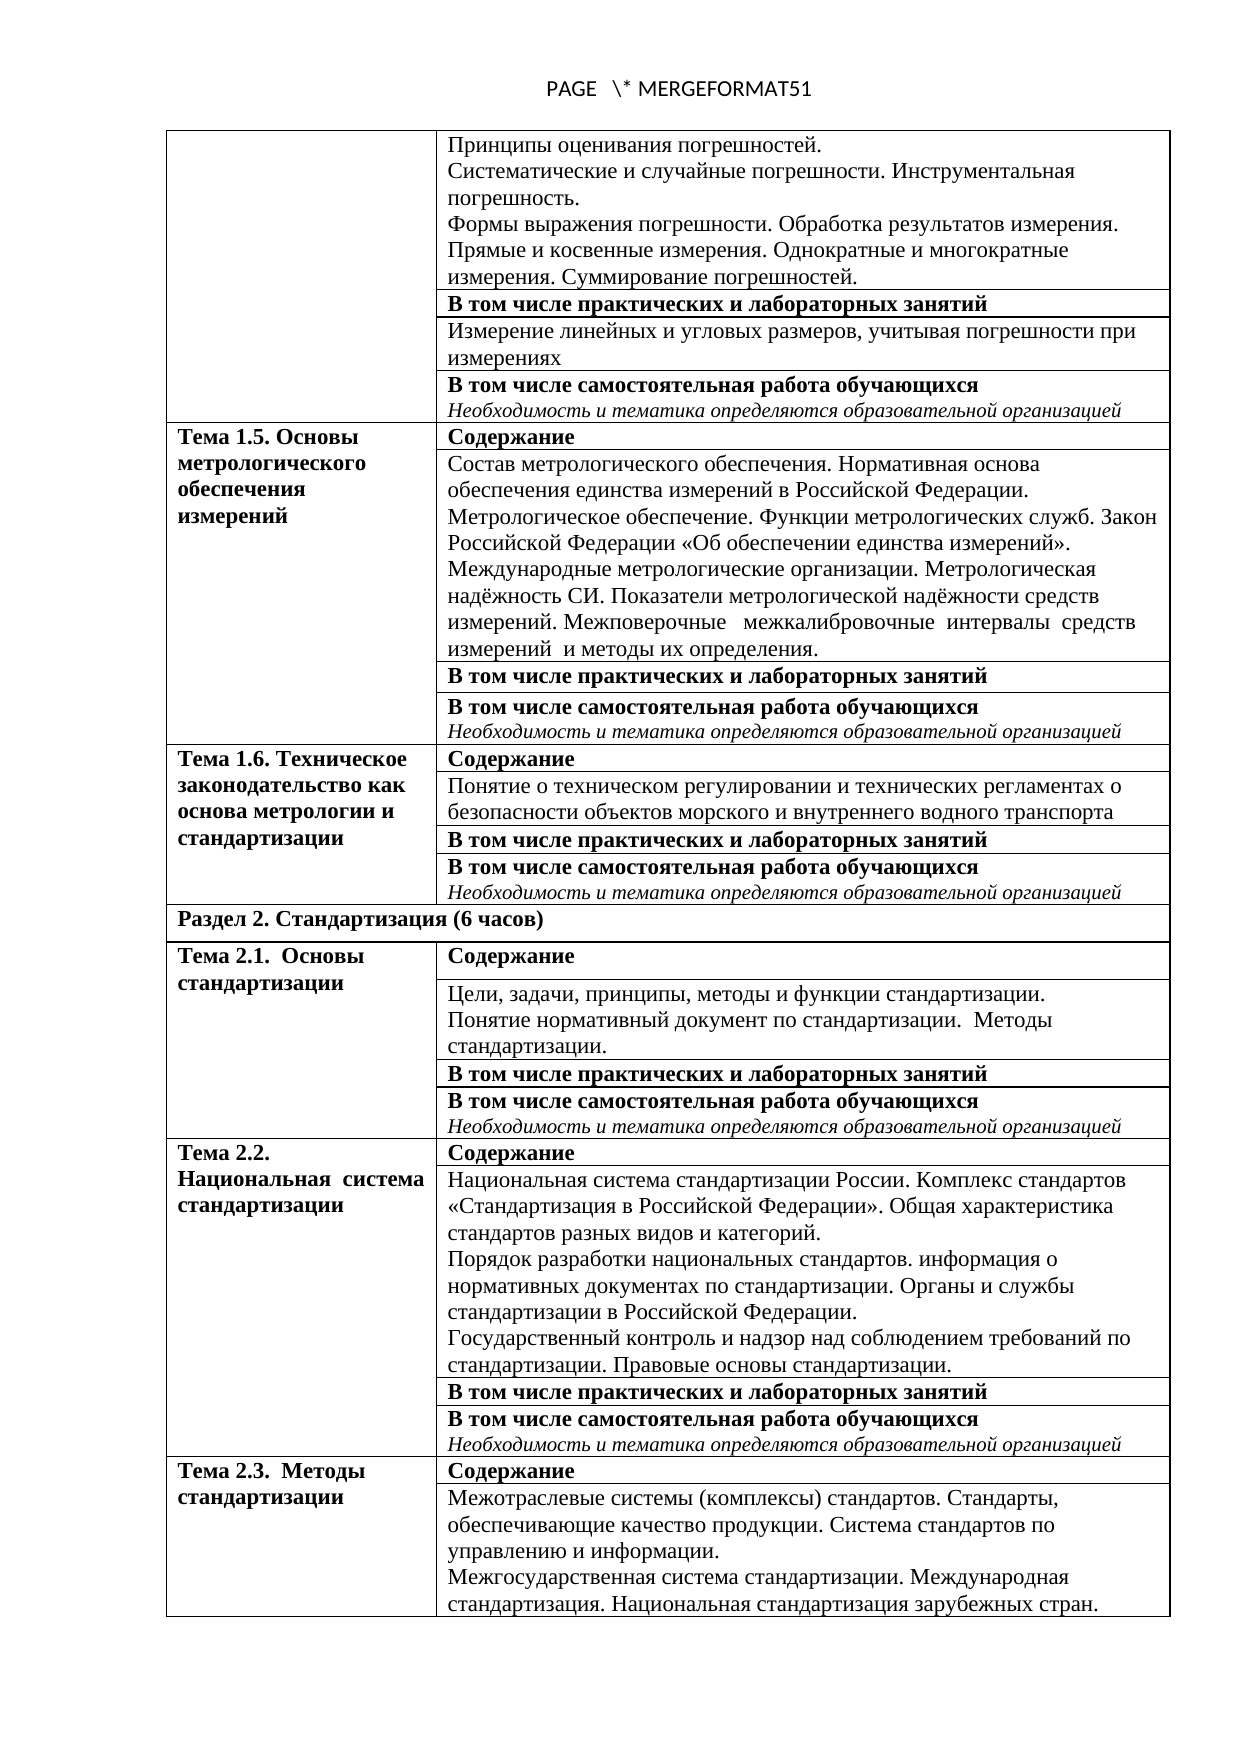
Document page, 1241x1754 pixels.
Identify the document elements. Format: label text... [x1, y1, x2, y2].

table_cell Измерение линейных и угловых размеров, учитывая погрешности при измерениях [437, 318, 1169, 370]
table_cell В том числе практических и лабораторных занятий [437, 826, 1169, 852]
table_cell В том числе самостоятельная работа обучающихся Необходимость и тематика определяются образовательной организацией [437, 1406, 1169, 1456]
table_cell Цели, задачи, принципы, методы и функции стандартизации. Понятие нормативный документ по стандартизации. Методы стандартизации. [437, 980, 1169, 1059]
table_cell Тема 2.1. Основы стандартизации [167, 943, 436, 1138]
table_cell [437, 131, 1169, 289]
table_cell В том числе самостоятельная работа обучающихся Необходимость и тематика определяются образовательной организацией [437, 693, 1169, 743]
table_cell В том числе самостоятельная работа обучающихся Необходимость и тематика определяются образовательной организацией [437, 854, 1169, 904]
table_cell Тема 2.2. Национальная система стандартизации [167, 1139, 436, 1456]
table_cell В том числе практических и лабораторных занятий [437, 290, 1169, 316]
table_cell Тема 1.6. Техническое законодательство как основа метрологии и стандартизации [167, 745, 436, 904]
table_cell Понятие о техническом регулировании и технических регламентах о безопасности объектов морского и внутреннего водного транспорта [437, 772, 1169, 825]
table_cell В том числе самостоятельная работа обучающихся Необходимость и тематика определяются образовательной организацией [437, 371, 1169, 422]
table_cell Содержание [437, 1457, 1169, 1483]
table_cell Содержание [437, 943, 1169, 979]
table_cell В том числе практических и лабораторных занятий [437, 1378, 1169, 1404]
table_cell Национальная система стандартизации России. Комплекс стандартов «Стандартизация в Российской Федерации». Общая характеристика стандартов разных видов и категорий. Порядок разработки национальных стандартов. информация о нормативных документах по стандартизации. Органы и службы стандартизации в Российской Федерации. Государственный контроль и надзор над соблюдением требований по стандартизации. Правовые основы стандартизации. [437, 1166, 1169, 1377]
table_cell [437, 1484, 1169, 1616]
table_cell Содержание [437, 745, 1169, 771]
table_cell Состав метрологического обеспечения. Нормативная основа обеспечения единства измерений в Российской Федерации. Метрологическое обеспечение. Функции метрологических служб. Закон Российской Федерации «Об обеспечении единства измерений». Международные метрологические организации. Метрологическая надёжность СИ. Показатели метрологической надёжности средств измерений. Межповерочные межкалибровочные интервалы средств измерений и методы их определения. [437, 450, 1169, 661]
table_cell Тема 2.3. Методы стандартизации [167, 1457, 436, 1616]
table_cell Раздел 2. Стандартизация (6 часов) [167, 905, 1169, 941]
table_cell Содержание [437, 423, 1169, 449]
table_cell Тема 1.5. Основы метрологического обеспечения измерений [167, 423, 436, 743]
table_cell Содержание [437, 1139, 1169, 1165]
table_cell В том числе практических и лабораторных занятий [437, 1060, 1169, 1086]
table_cell В том числе самостоятельная работа обучающихся Необходимость и тематика определяются образовательной организацией [437, 1088, 1169, 1138]
table_cell В том числе практических и лабораторных занятий [437, 662, 1169, 692]
